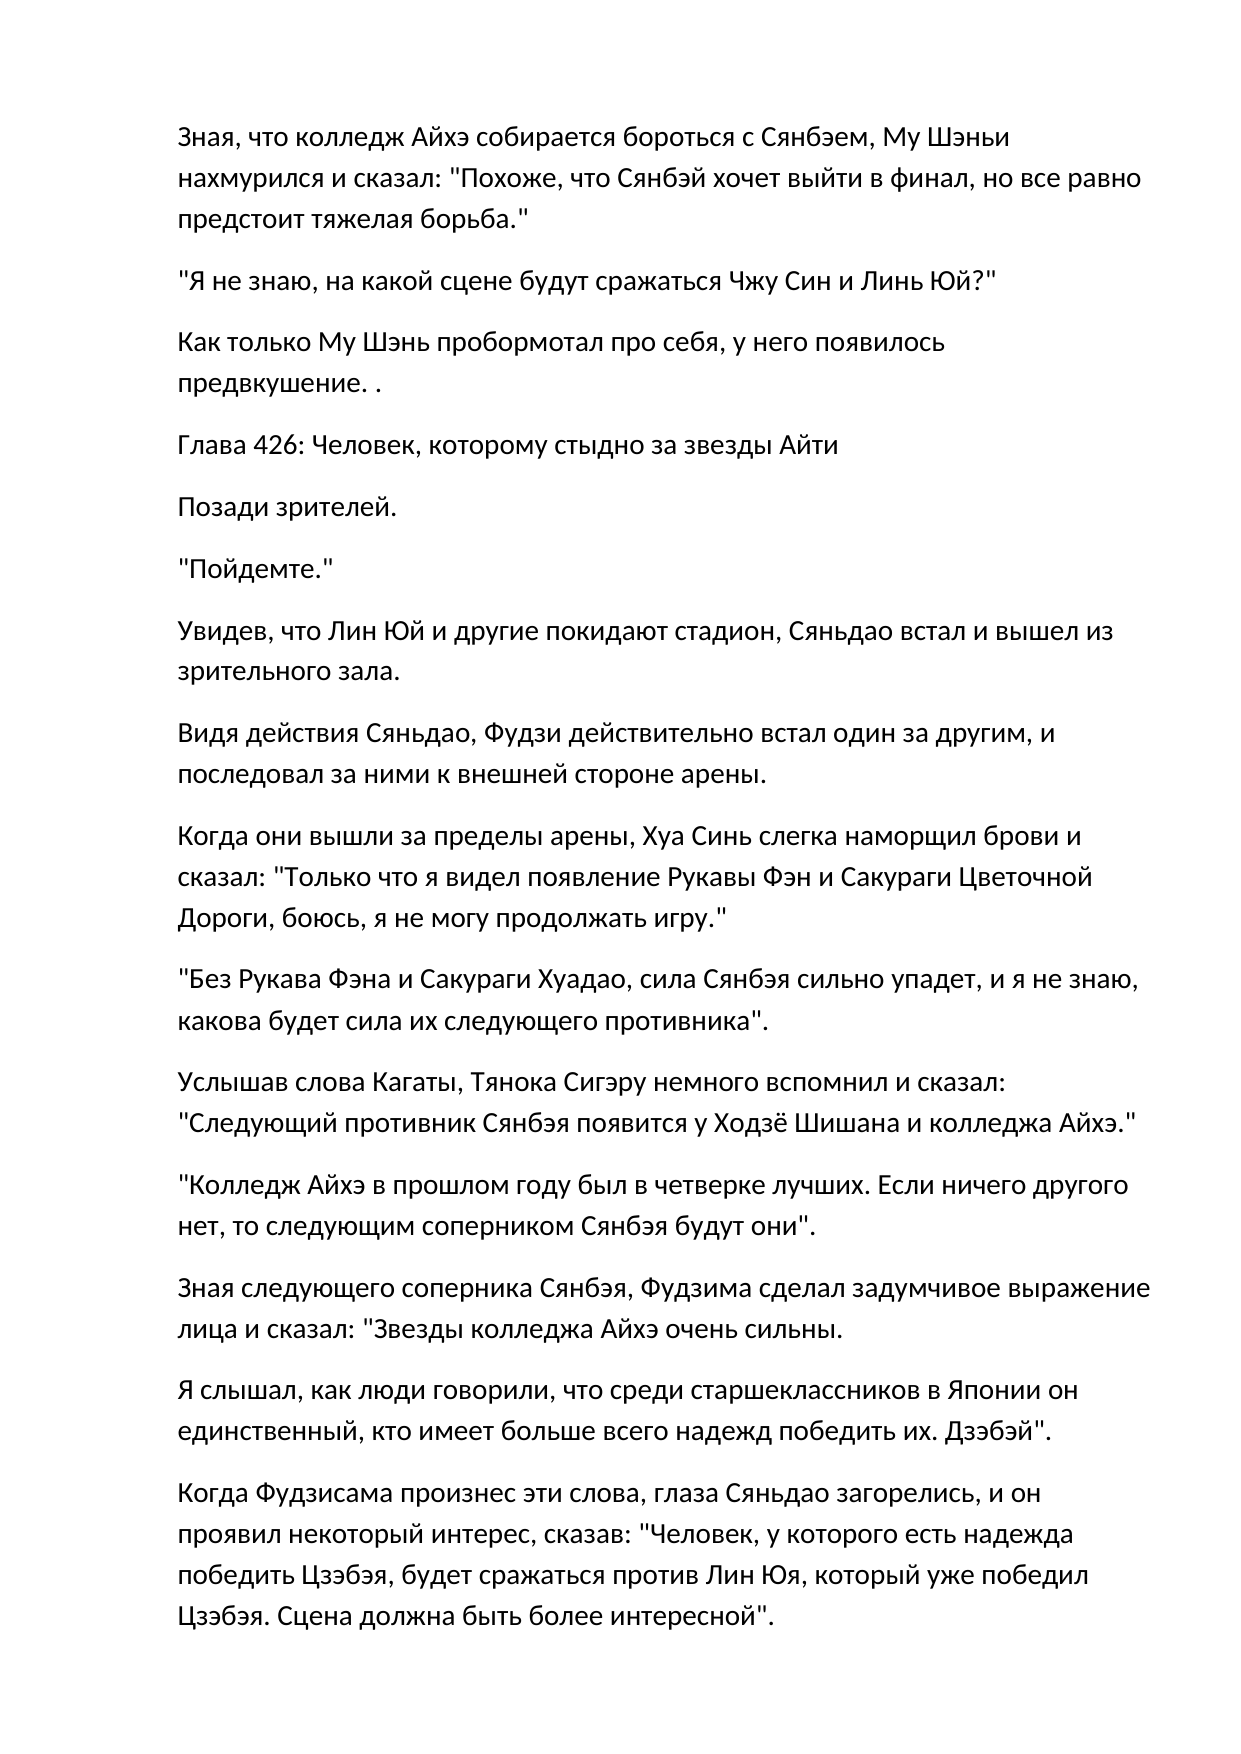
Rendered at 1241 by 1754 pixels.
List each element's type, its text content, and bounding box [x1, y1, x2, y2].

text Зная, что колледж Айхэ собирается бороться с Сянбэем, Му Шэньи нахмурился и сказал: "Похоже, что Сянбэй хочет выйти в финал, но все равно предстоит тяжелая борьба." [177, 118, 1152, 236]
text Глава 426: Человек, которому стыдно за звезды Айти [177, 426, 1152, 462]
text "Пойдемте." [177, 550, 1152, 585]
text "Без Рукава Фэна и Сакураги Хуадао, сила Сянбэя сильно упадет, и я не знаю, какова будет сила их следующего противника". [177, 961, 1152, 1037]
text "Я не знаю, на какой сцене будут сражаться Чжу Син и Линь Юй?" [177, 262, 1152, 297]
text Увидев, что Лин Юй и другие покидают стадион, Сяньдао встал и вышел из зрительного зала. [177, 612, 1152, 688]
text Как только Му Шэнь пробормотал про себя, у него появилось предвкушение. . [177, 323, 1152, 400]
text Зная следующего соперника Сянбэя, Фудзима сделал задумчивое выражение лица и сказал: "Звезды колледжа Айхэ очень сильны. [177, 1269, 1152, 1345]
text "Колледж Айхэ в прошлом году был в четверке лучших. Если ничего другого нет, то следующим соперником Сянбэя будут они". [177, 1166, 1152, 1243]
text Видя действия Сяньдао, Фудзи действительно встал один за другим, и последовал за ними к внешней стороне арены. [177, 714, 1152, 791]
text Услышав слова Кагаты, Тянока Сигэру немного вспомнил и сказал: "Следующий противник Сянбэя появится у Ходзё Шишана и колледжа Айхэ." [177, 1063, 1152, 1140]
text Позади зрителей. [177, 488, 1152, 524]
text Я слышал, как люди говорили, что среди старшеклассников в Японии он единственный, кто имеет больше всего надежд победить их. Дзэбэй". [177, 1371, 1152, 1448]
text Когда они вышли за пределы арены, Хуа Синь слегка наморщил брови и сказал: "Только что я видел появление Рукавы Фэн и Сакураги Цветочной Дороги, боюсь, я не могу продолжать игру." [177, 817, 1152, 934]
text Когда Фудзисама произнес эти слова, глаза Сяньдао загорелись, и он проявил некоторый интерес, сказав: "Человек, у которого есть надежда победить Цзэбэя, будет сражаться против Лин Юя, который уже победил Цзэбэя. Сцена должна быть более интересной". [177, 1474, 1152, 1633]
